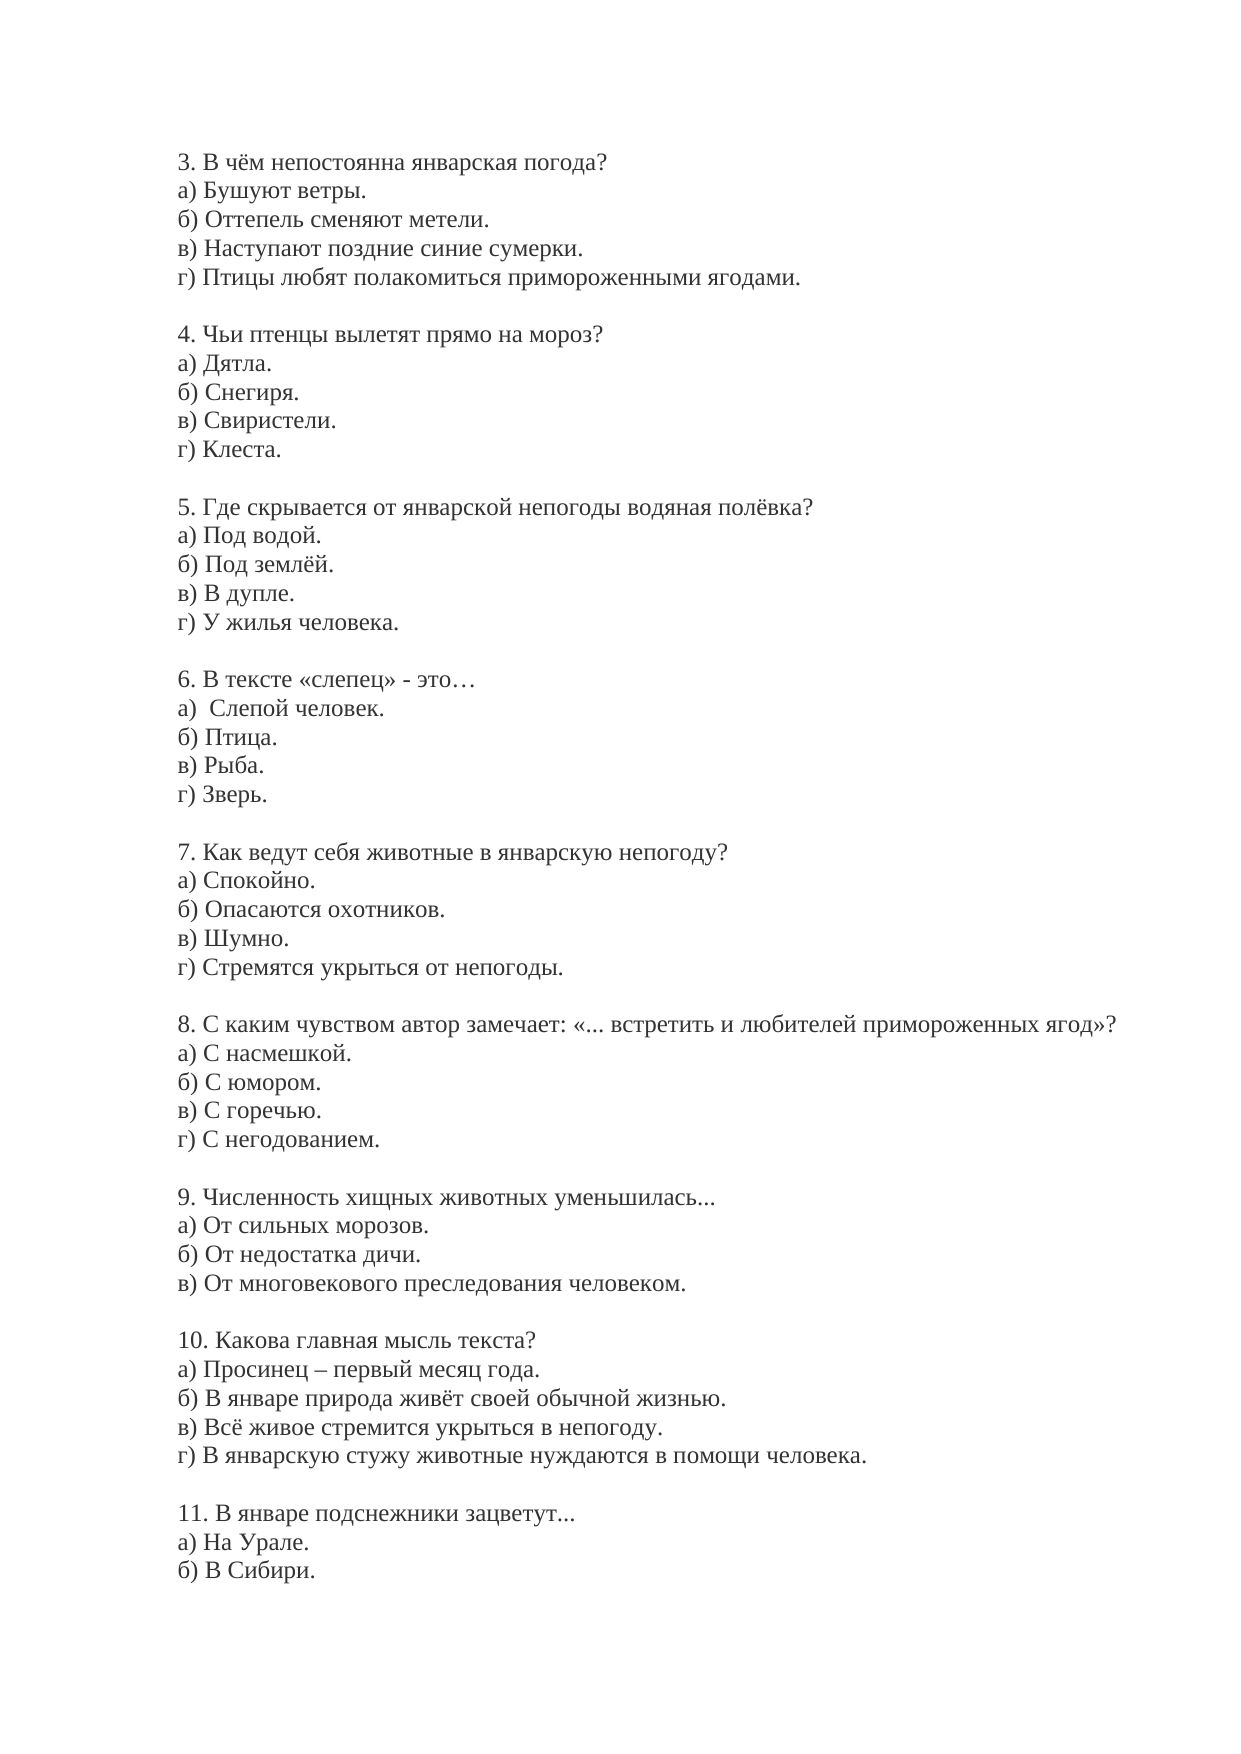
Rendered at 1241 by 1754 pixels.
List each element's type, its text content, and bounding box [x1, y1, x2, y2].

text 9. Численность хищных животных уменьшилась... [177, 1182, 1152, 1211]
text а) От сильных морозов. б) От недостатка дичи. в) От многовекового преследования человеком. [177, 1211, 1152, 1297]
text 11. В январе подснежники зацветут... [177, 1498, 1152, 1527]
text 4. Чьи птенцы вылетят прямо на мороз? [177, 319, 1152, 348]
text а) С насмешкой. б) С юмором. в) С горечью. г) С негодованием. [177, 1038, 1152, 1153]
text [177, 1527, 1152, 1584]
text 10. Какова главная мысль текста? [177, 1326, 1152, 1354]
text а) Просинец – первый месяц года. б) В январе природа живёт своей обычной жизнью. в) Всё живое стремится укрыться в непогоду. г) В январскую стужу животные нуждаются в помощи человека. [177, 1354, 1152, 1469]
text 7. Как ведут себя животные в январскую непогоду? [177, 837, 1152, 866]
text 5. Где скрывается от январской непогоды водяная полёвка? [177, 492, 1152, 521]
text а) Под водой. б) Под землёй. в) В дупле. г) У жилья человека. [177, 521, 1152, 636]
text 3. В чём непостоянна январская погода? [177, 147, 1152, 176]
text а) Спокойно. б) Опасаются охотников. в) Шумно. г) Стремятся укрыться от непогоды. [177, 866, 1152, 981]
text 8. С каким чувством автор замечает: «... встретить и любителей примороженных ягод»? [177, 1009, 1152, 1038]
text а) Бушуют ветры. б) Оттепель сменяют метели. в) Наступают поздние синие сумерки. г) Птицы любят полакомиться примороженными ягодами. [177, 176, 1152, 291]
text 6. В тексте «слепец» - это… [177, 664, 1152, 693]
text а) Дятла. б) Снегиря. в) Свиристели. г) Клеста. [177, 348, 1152, 463]
text а) Слепой человек. б) Птица. в) Рыба. г) Зверь. [177, 693, 1152, 808]
